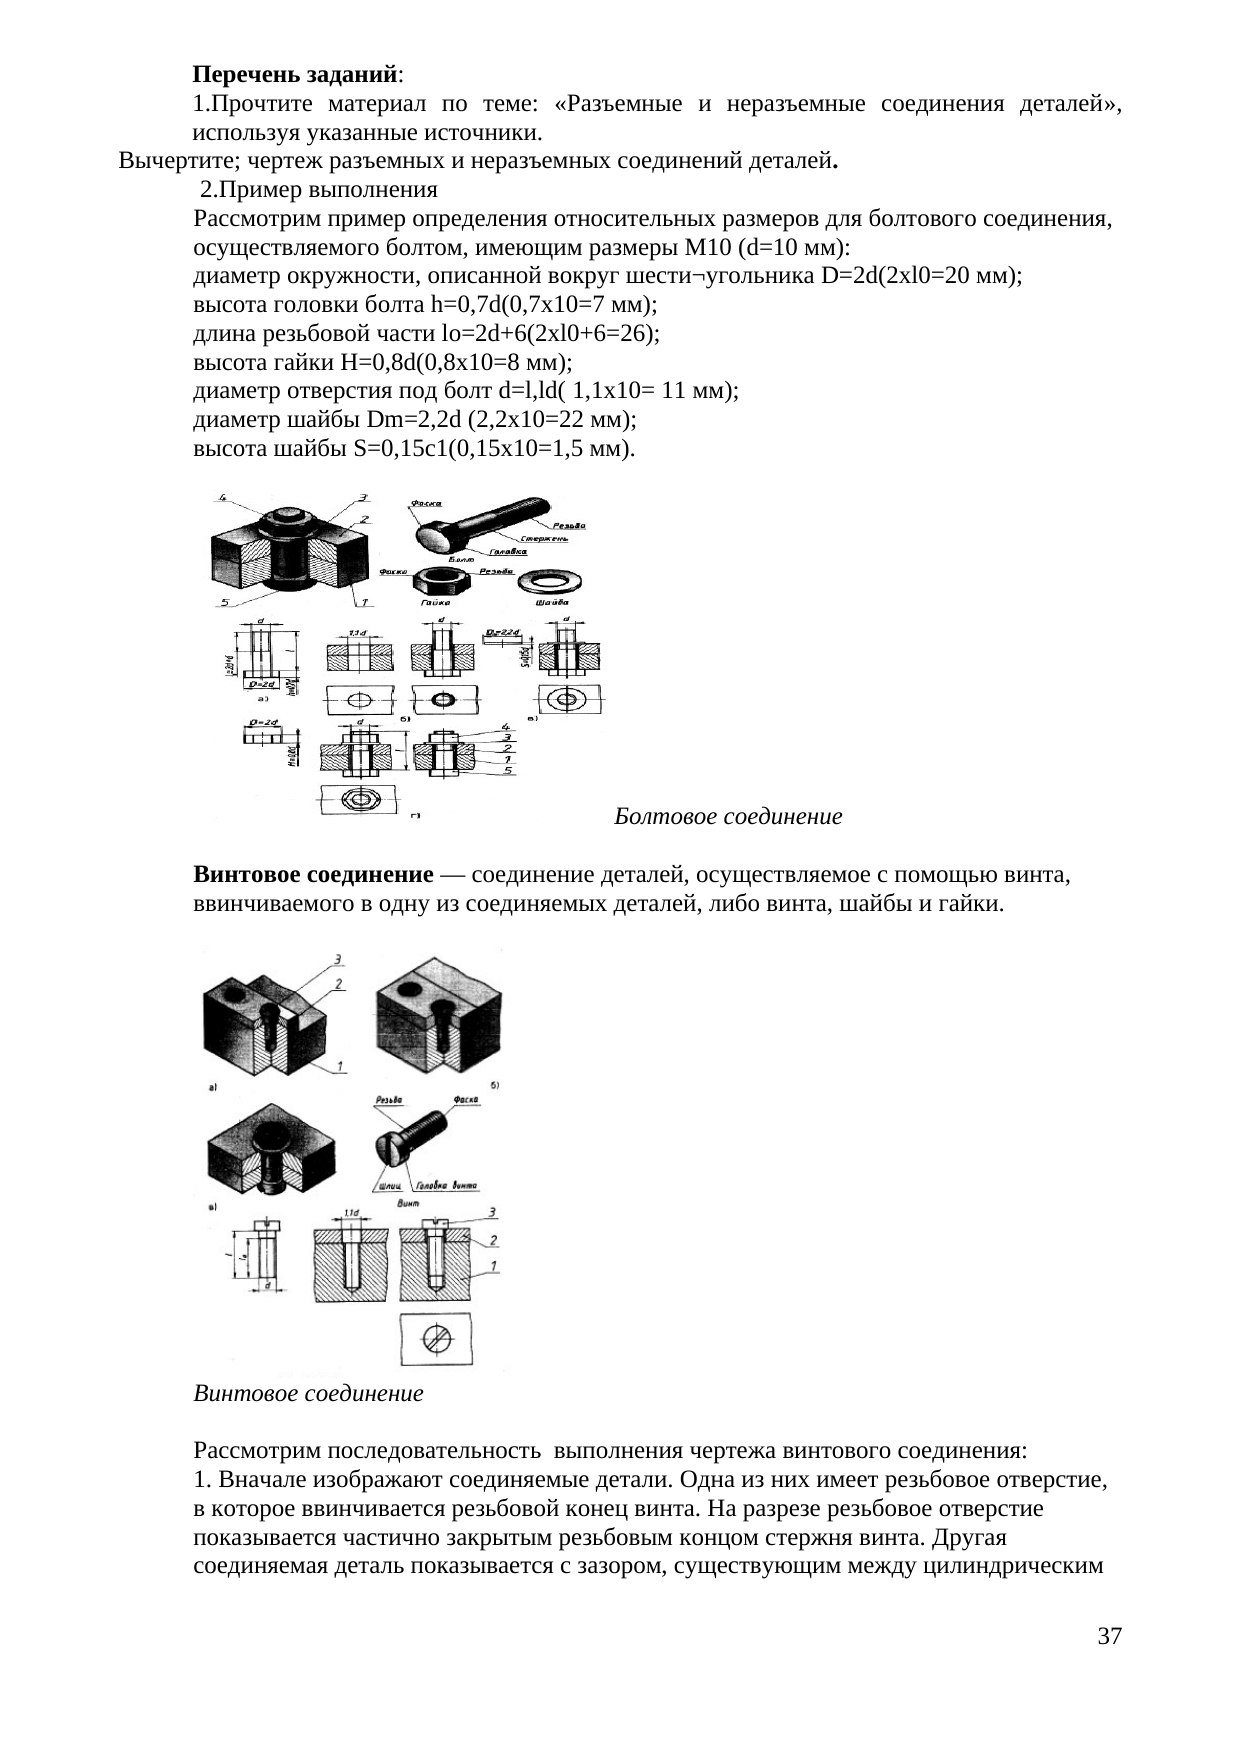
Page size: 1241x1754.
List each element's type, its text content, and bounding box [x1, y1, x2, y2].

text Винтовое соединение — соединение деталей, осуществляемое с помощью винта, ввинчиваемого в одну из соединяемых деталей, либо винта, шайбы и гайки. [193, 859, 1122, 916]
text высота гайки H=0,8d(0,8x10=8 мм); [193, 347, 1122, 375]
text высота головки болта h=0,7d(0,7x10=7 мм); [193, 289, 1122, 318]
text диаметр отверстия под болт d=l,ld( 1,1x10= 11 мм); [193, 375, 1122, 404]
text диаметр окружности, описанной вокруг шести¬угольника D=2d(2xl0=20 мм); [193, 260, 1122, 289]
picture [193, 945, 521, 1378]
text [193, 1435, 1122, 1579]
text 1.Прочтите материал по теме: «Разъемные и неразъемные соединения деталей», используя указанные источники. [192, 88, 1122, 145]
text Вычертите; чертеж разъемных и неразъемных соединений деталей. [118, 145, 1122, 174]
text диаметр шайбы Dm=2,2d (2,2x10=22 мм); [193, 404, 1122, 433]
picture [193, 490, 615, 825]
text Винтовое соединение [193, 1378, 1122, 1407]
text длина резьбовой части lo=2d+6(2xl0+6=26); [193, 318, 1122, 347]
text 2.Пример выполнения [200, 174, 1122, 203]
text высота шайбы S=0,15с1(0,15х10=1,5 мм). [193, 433, 1122, 462]
text Перечень заданий: [118, 59, 1122, 88]
text Рассмотрим пример определения относительных размеров для болтового соединения, осуществляемого болтом, имеющим размеры M10 (d=10 мм): [193, 203, 1122, 260]
